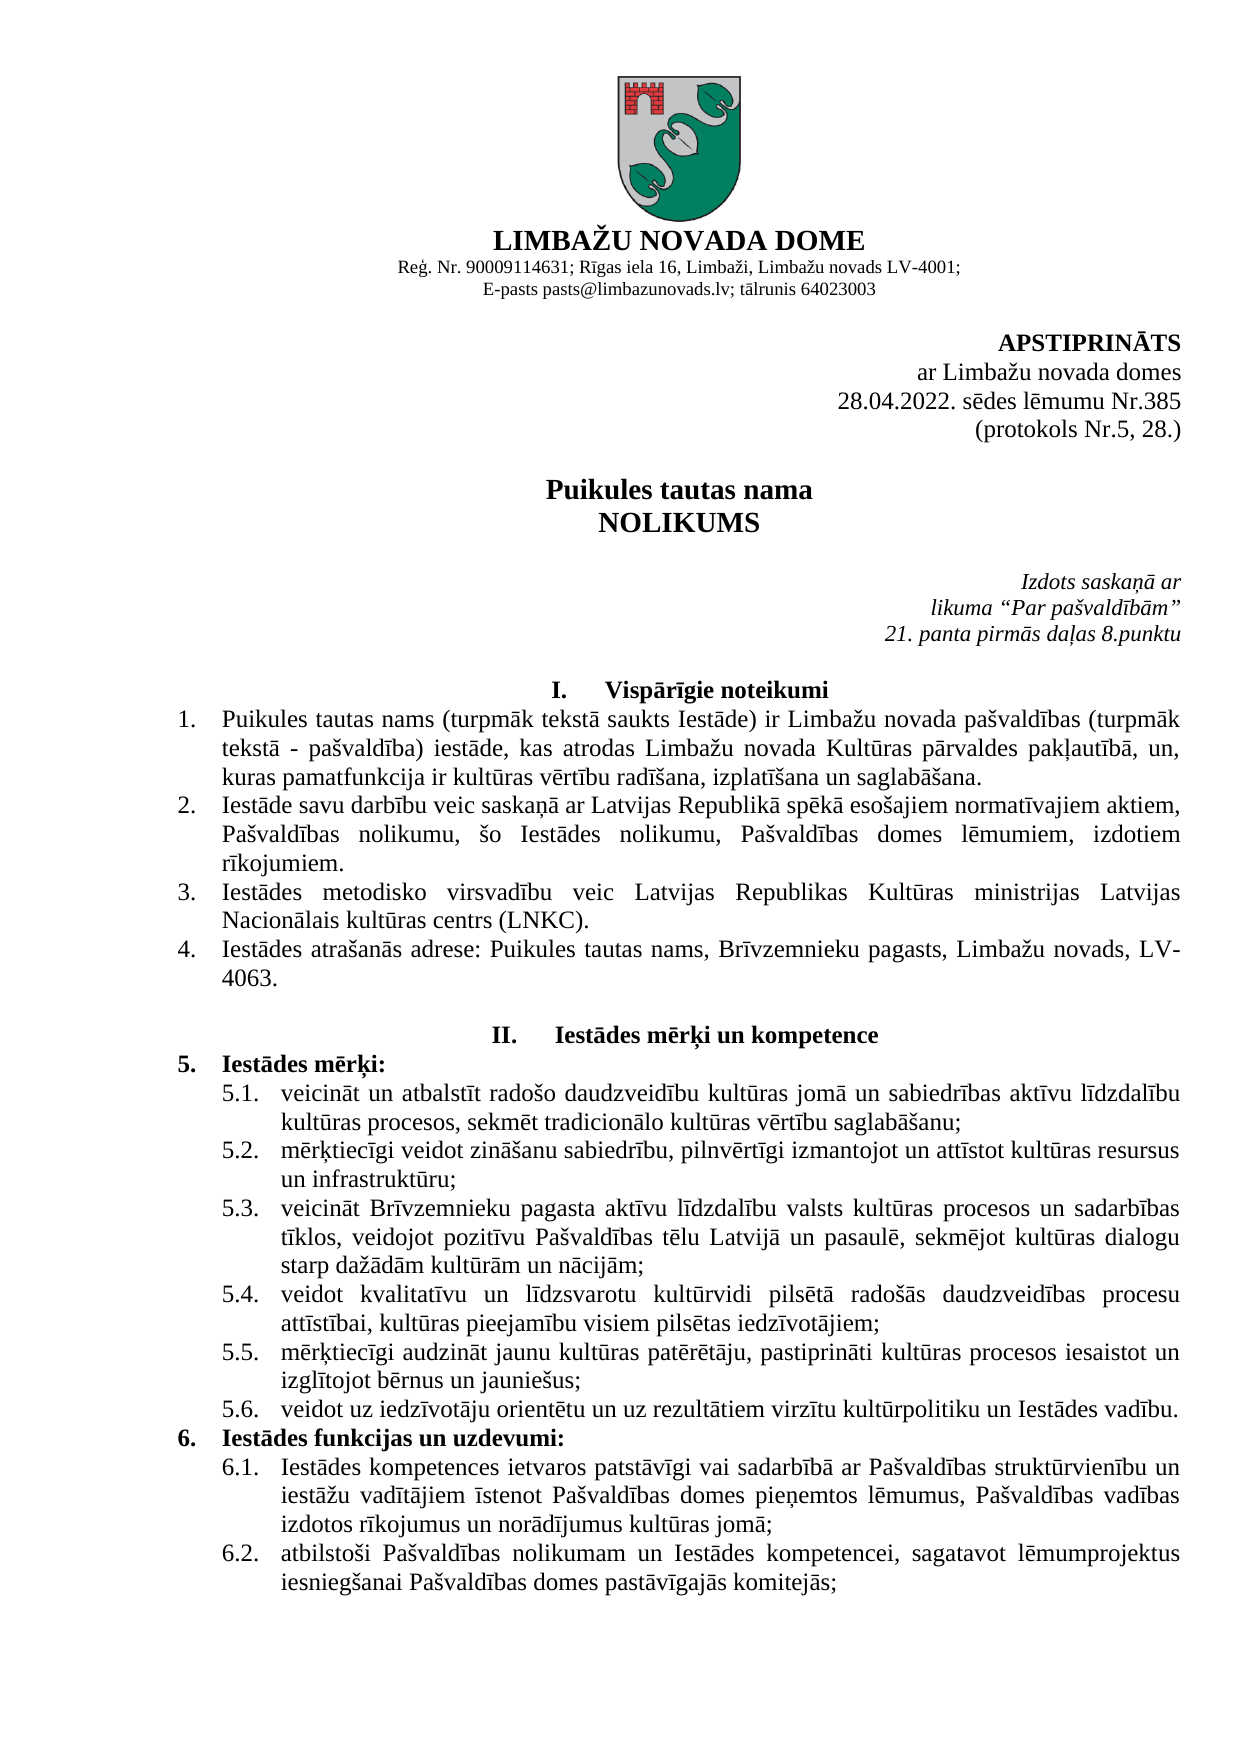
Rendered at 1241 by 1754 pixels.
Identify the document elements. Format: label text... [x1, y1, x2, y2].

list Iestādes kompetences ietvaros patstāvīgi vai sadarbībā ar Pašvaldības struktūrvienību un iestāžu vadītājiem īstenot Pašvaldības domes pieņemtos lēmumus, Pašvaldības vadības izdotos rīkojumus un norādījumus kultūras jomā; [222, 1452, 1181, 1538]
list mērķtiecīgi veidot zināšanu sabiedrību, pilnvērtīgi izmantojot un attīstot kultūras resursus un infrastruktūru; [222, 1136, 1181, 1193]
list Iestāde savu darbību veic saskaņā ar Latvijas Republikā spēkā esošajiem normatīvajiem aktiem, Pašvaldības nolikumu, šo Iestādes nolikumu, Pašvaldības domes lēmumiem, izdotiem rīkojumiem. [177, 791, 1181, 877]
list Iestādes metodisko virsvadību veic Latvijas Republikas Kultūras ministrijas Latvijas Nacionālais kultūras centrs (LNKC). [177, 877, 1181, 934]
picture [616, 75, 743, 223]
text 28.04.2022. sēdes lēmumu Nr.385 [177, 386, 1181, 414]
list veicināt Brīvzemnieku pagasta aktīvu līdzdalību valsts kultūras procesos un sadarbības tīklos, veidojot pozitīvu Pašvaldības tēlu Latvijā un pasaulē, sekmējot kultūras dialogu starp dažādām kultūrām un nācijām; [222, 1193, 1181, 1279]
text 21. panta pirmās daļas 8.punktu [177, 621, 1181, 647]
list Iestādes atrašanās adrese: Puikules tautas nams, Brīvzemnieku pagasts, Limbažu novads, LV-4063. [177, 934, 1181, 992]
list Iestādes mērķi un kompetence [215, 1021, 1181, 1049]
text ar Limbažu novada domes [177, 357, 1181, 386]
list veicināt un atbalstīt radošo daudzveidību kultūras jomā un sabiedrības aktīvu līdzdalību kultūras procesos, sekmēt tradicionālo kultūras vērtību saglabāšanu; [222, 1078, 1181, 1136]
list Iestādes funkcijas un uzdevumi: [177, 1423, 1181, 1452]
list veidot uz iedzīvotāju orientētu un uz rezultātiem virzītu kultūrpolitiku un Iestādes vadību. [222, 1394, 1181, 1423]
text Izdots saskaņā ar [177, 568, 1181, 594]
text Puikules tautas nama [177, 472, 1181, 506]
list mērķtiecīgi audzināt jaunu kultūras patērētāju, pastiprināti kultūras procesos iesaistot un izglītojot bērnus un jauniešus; [222, 1337, 1181, 1394]
list Puikules tautas nams (turpmāk tekstā saukts Iestāde) ir Limbažu novada pašvaldības (turpmāk tekstā - pašvaldība) iestāde, kas atrodas Limbažu novada Kultūras pārvaldes pakļautībā, un, kuras pamatfunkcija ir kultūras vērtību radīšana, izplatīšana un saglabāšana. [177, 704, 1181, 791]
text likuma “Par pašvaldībām” [177, 594, 1181, 621]
text APSTIPRINĀTS [177, 328, 1181, 357]
list veidot kvalitatīvu un līdzsvarotu kultūrvidi pilsētā radošās daudzveidības procesu attīstībai, kultūras pieejamību visiem pilsētas iedzīvotājiem; [222, 1279, 1181, 1337]
list atbilstoši Pašvaldības nolikumam un Iestādes kompetencei, sagatavot lēmumprojektus iesniegšanai Pašvaldības domes pastāvīgajās komitejās; [222, 1538, 1181, 1596]
text (protokols Nr.5, 28.) [177, 414, 1181, 443]
list Vispārīgie noteikumi [215, 676, 1181, 704]
list Iestādes mērķi: [177, 1049, 1181, 1078]
